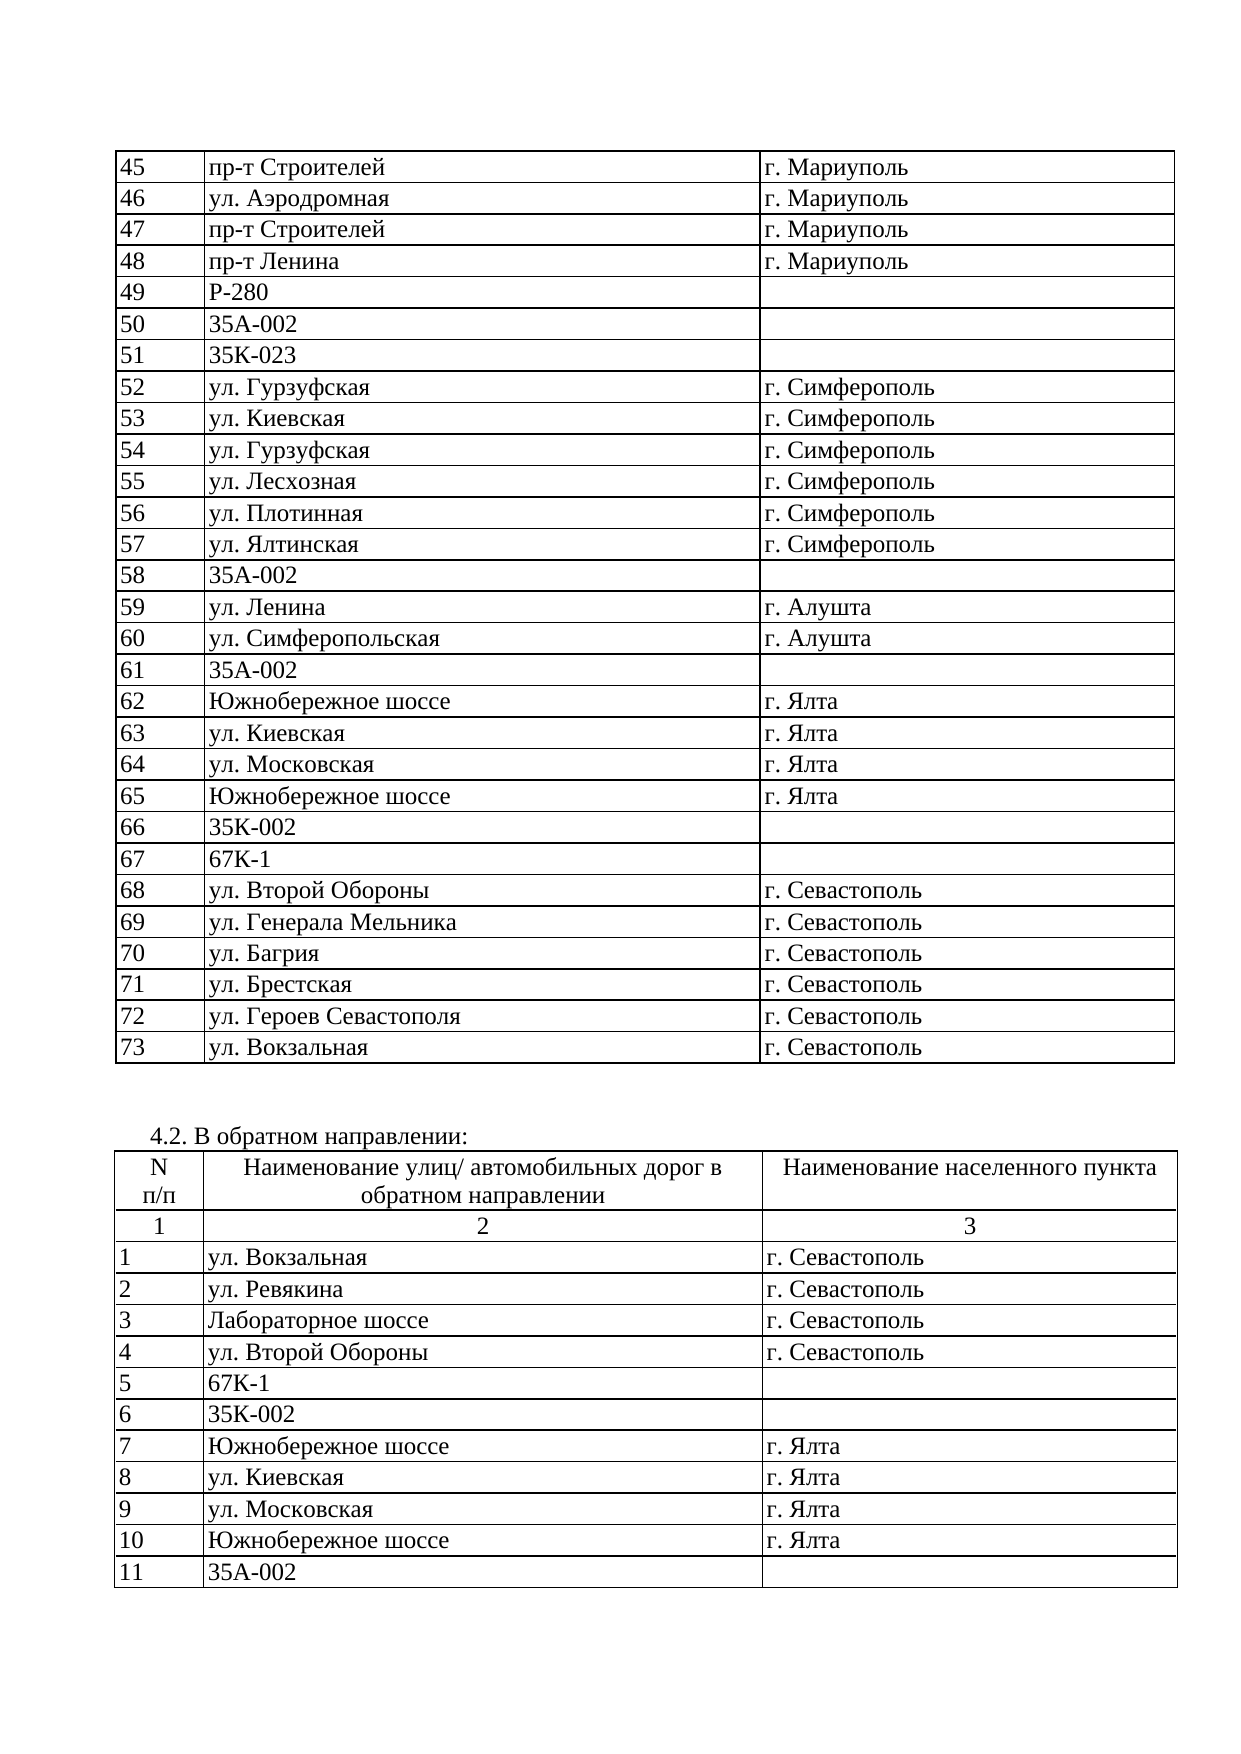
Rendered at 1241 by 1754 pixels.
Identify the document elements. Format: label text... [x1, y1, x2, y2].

table_cell 70 [117, 938, 204, 968]
table_cell ул. Московская [205, 749, 759, 779]
table_cell ул. Брестская [205, 970, 759, 999]
table_cell г. Севастополь [763, 1272, 1177, 1303]
table_cell ул. Киевская [205, 403, 759, 433]
table_cell пр-т Строителей [205, 152, 759, 181]
table_cell г. Севастополь [761, 875, 1174, 905]
table_cell г. Севастополь [763, 1335, 1177, 1366]
table_cell [761, 812, 1174, 842]
table_cell г. Ялта [763, 1429, 1177, 1461]
table_cell Лабораторное шоссе [204, 1305, 762, 1335]
table_cell г. Севастополь [761, 907, 1174, 936]
table_cell 67К-1 [205, 844, 759, 873]
table_cell 62 [117, 686, 204, 716]
table_cell 50 [117, 309, 204, 339]
table_cell 54 [117, 435, 204, 464]
table_cell пр-т Ленина [205, 246, 759, 276]
table_cell г. Симферополь [761, 435, 1174, 464]
table_cell 65 [117, 781, 204, 811]
table_cell [763, 1366, 1177, 1398]
table_cell [763, 1555, 1177, 1587]
table_cell ул. Ялтинская [205, 529, 759, 559]
table_cell г. Севастополь [763, 1241, 1177, 1272]
table_header Наименование населенного пункта [763, 1152, 1177, 1209]
table_cell 35К-023 [205, 340, 759, 370]
table_cell 67 [117, 844, 204, 873]
table_cell г. Ялта [761, 718, 1174, 748]
table_cell 61 [117, 655, 204, 685]
table_cell г. Севастополь [761, 1032, 1174, 1062]
table_cell 3 [115, 1305, 203, 1335]
table_cell Р-280 [205, 277, 759, 307]
table_cell г. Севастополь [763, 1304, 1177, 1335]
table_cell 66 [117, 812, 204, 842]
table_cell ул. Героев Севастополя [205, 1001, 759, 1031]
table_cell 56 [117, 498, 204, 527]
table_cell Южнобережное шоссе [205, 781, 759, 811]
table_cell г. Симферополь [761, 466, 1174, 496]
table_cell 11 [115, 1556, 203, 1587]
table_cell ул. Второй Обороны [204, 1337, 762, 1366]
table_cell ул. Вокзальная [205, 1032, 759, 1062]
table_cell 3 [763, 1209, 1177, 1241]
table_cell 55 [117, 466, 204, 496]
table_cell г. Симферополь [761, 529, 1174, 559]
table_cell г. Симферополь [761, 498, 1174, 527]
table_cell ул. Второй Обороны [205, 875, 759, 905]
table_cell г. Алушта [761, 623, 1174, 653]
table_cell ул. Лесхозная [205, 466, 759, 496]
table_cell 63 [117, 718, 204, 748]
table_cell 7 [115, 1430, 203, 1461]
table_cell 9 [115, 1493, 203, 1524]
table_cell 69 [117, 907, 204, 936]
table_cell [761, 309, 1174, 339]
table_cell г. Ялта [763, 1524, 1177, 1555]
table_cell [763, 1398, 1177, 1429]
table_cell ул. Плотинная [205, 498, 759, 527]
table_cell 35К-002 [205, 812, 759, 842]
table_cell 35К-002 [204, 1400, 762, 1429]
table_cell 2 [204, 1211, 762, 1241]
table_cell Южнобережное шоссе [205, 686, 759, 716]
table_cell 60 [117, 623, 204, 653]
table_cell г. Севастополь [761, 1001, 1174, 1031]
text 4.2. В обратном направлении: [150, 1121, 1090, 1150]
table_cell 1 [115, 1210, 203, 1241]
table_cell 49 [117, 277, 204, 307]
table_cell [761, 340, 1174, 370]
table_header N п/п [115, 1152, 203, 1209]
table_cell ул. Симферопольская [205, 623, 759, 653]
table_cell ул. Ревякина [204, 1274, 762, 1303]
table_cell Южнобережное шоссе [204, 1431, 762, 1461]
table_cell г. Симферополь [761, 403, 1174, 433]
table_cell 35А-002 [205, 561, 759, 590]
table_cell [761, 277, 1174, 307]
table_cell 4 [115, 1336, 203, 1366]
table_cell [761, 844, 1174, 873]
table_cell г. Ялта [761, 686, 1174, 716]
table_cell 35А-002 [205, 309, 759, 339]
table_header Наименование улиц/ автомобильных дорог в обратном направлении [204, 1152, 762, 1209]
table_cell ул. Гурзуфская [205, 372, 759, 402]
table_cell 5 [115, 1368, 203, 1398]
table_cell г. Мариуполь [761, 246, 1174, 276]
table_cell 67К-1 [204, 1368, 762, 1398]
table_cell ул. Киевская [204, 1462, 762, 1492]
table_cell 71 [117, 970, 204, 999]
table_cell 35А-002 [204, 1557, 762, 1587]
table_cell г. Ялта [763, 1492, 1177, 1524]
table_cell 48 [117, 246, 204, 276]
table_cell 51 [117, 340, 204, 370]
table_cell 64 [117, 749, 204, 779]
table_cell [761, 561, 1174, 590]
table_cell 68 [117, 875, 204, 905]
table_cell 53 [117, 403, 204, 433]
table_cell 6 [115, 1399, 203, 1429]
table_cell 47 [117, 215, 204, 244]
table_cell [761, 655, 1174, 685]
table_cell 10 [115, 1525, 203, 1555]
table_cell 52 [117, 372, 204, 402]
table_cell г. Мариуполь [761, 152, 1174, 181]
table_cell г. Симферополь [761, 372, 1174, 402]
table_cell 1 [115, 1242, 203, 1272]
table_cell 45 [117, 152, 204, 181]
table_cell г. Мариуполь [761, 215, 1174, 244]
table_cell 46 [117, 183, 204, 213]
table_cell 57 [117, 529, 204, 559]
table_cell ул. Багрия [205, 938, 759, 968]
table_cell г. Алушта [761, 592, 1174, 622]
table_cell 58 [117, 561, 204, 590]
table_cell г. Севастополь [761, 938, 1174, 968]
table_cell г. Ялта [763, 1461, 1177, 1492]
table_cell ул. Ленина [205, 592, 759, 622]
table_cell 35А-002 [205, 655, 759, 685]
table_cell ул. Гурзуфская [205, 435, 759, 464]
table_cell г. Ялта [761, 749, 1174, 779]
table_cell г. Севастополь [761, 970, 1174, 999]
table_cell ул. Аэродромная [205, 183, 759, 213]
table_cell ул. Киевская [205, 718, 759, 748]
table_cell ул. Вокзальная [204, 1242, 762, 1272]
table_cell г. Ялта [761, 781, 1174, 811]
table_cell 8 [115, 1462, 203, 1492]
table_cell 72 [117, 1001, 204, 1031]
table_cell 2 [115, 1273, 203, 1303]
table_cell Южнобережное шоссе [204, 1525, 762, 1555]
table_cell 59 [117, 592, 204, 622]
table_cell ул. Генерала Мельника [205, 907, 759, 936]
table_cell ул. Московская [204, 1494, 762, 1524]
table_cell г. Мариуполь [761, 183, 1174, 213]
table_cell пр-т Строителей [205, 215, 759, 244]
table_cell 73 [117, 1032, 204, 1062]
